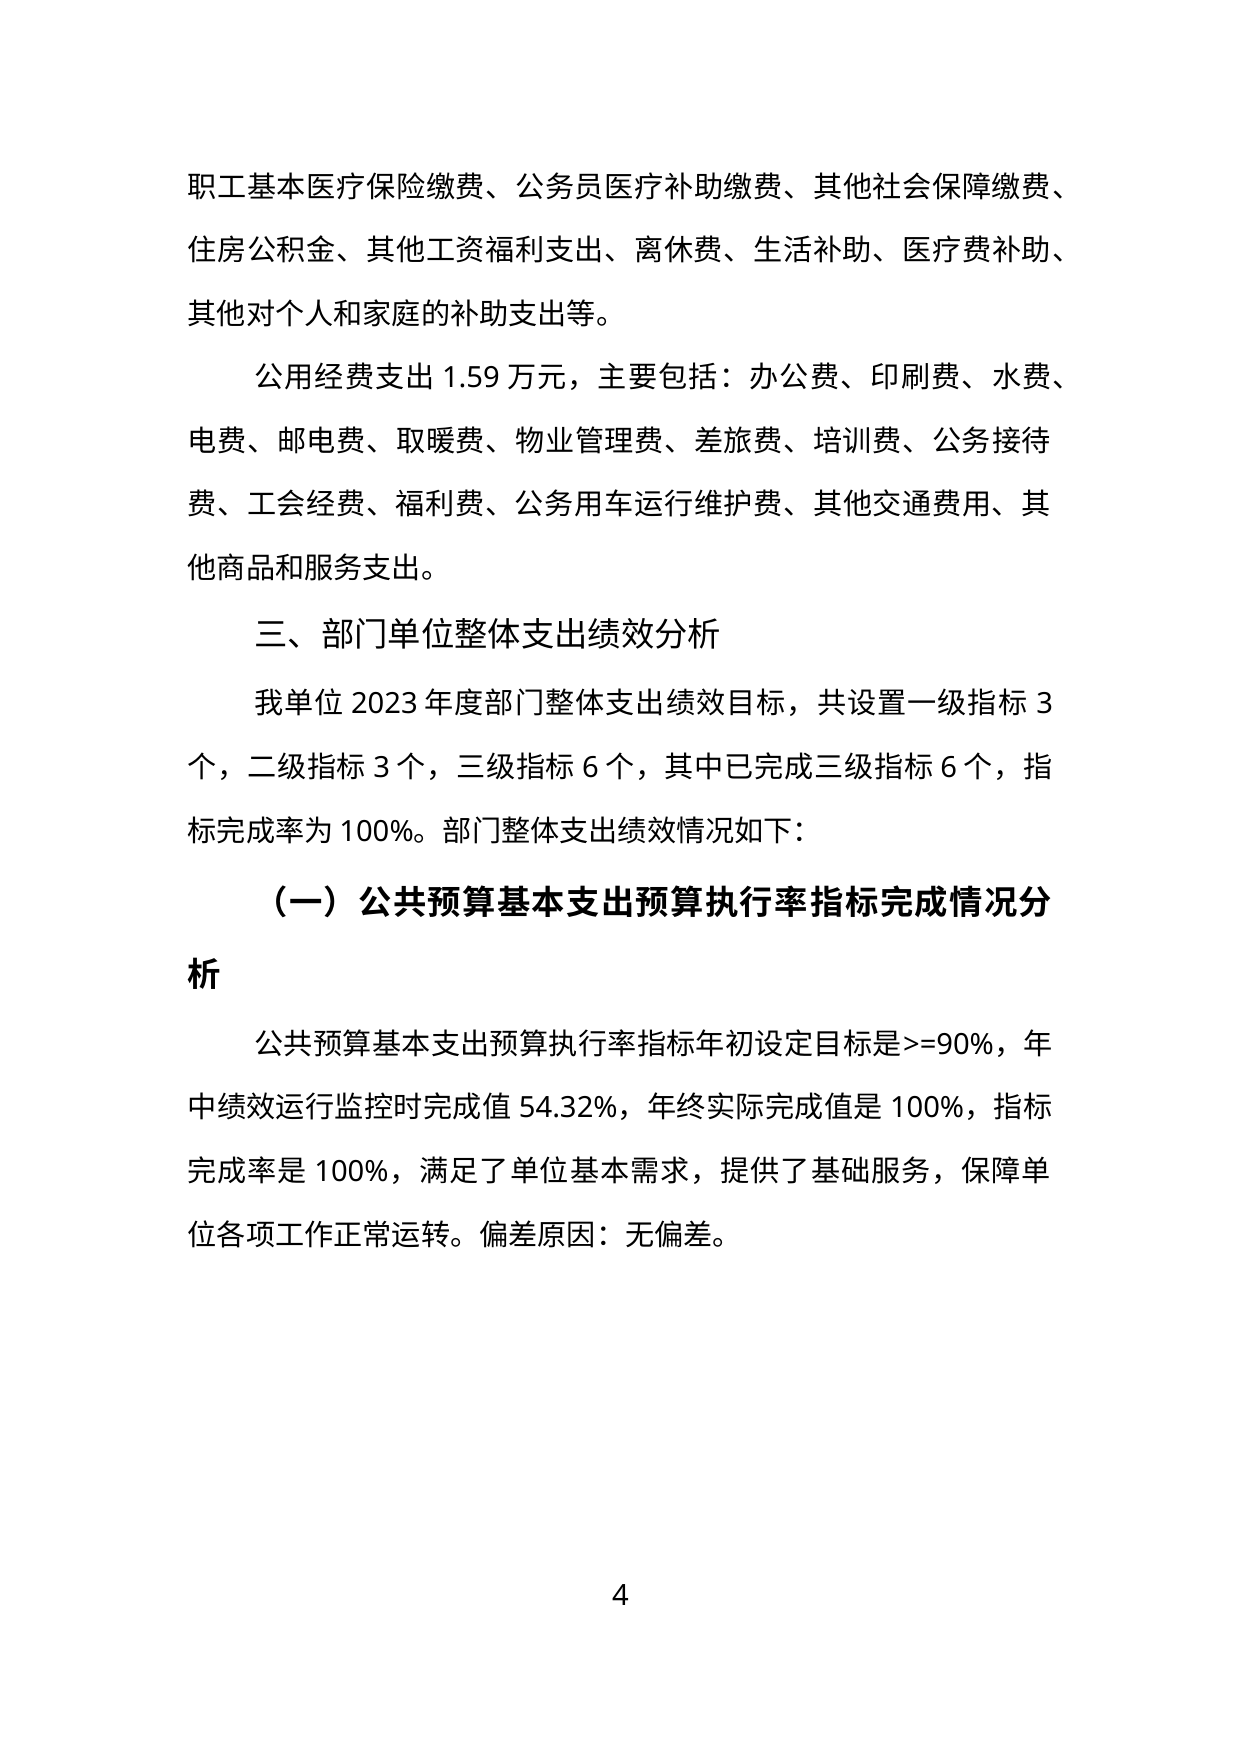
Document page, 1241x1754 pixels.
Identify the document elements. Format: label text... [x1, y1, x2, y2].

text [187, 163, 1053, 333]
subtitle 三、部门单位整体支出绩效分析 [187, 608, 1053, 656]
text 公用经费支出1.59万元，主要包括：办公费、印刷费、水费、电费、邮电费、取暖费、物业管理费、差旅费、培训费、公务接待费、工会经费、福利费、公务用车运行维护费、其他交通费用、其他商品和服务支出。 [187, 354, 1053, 587]
text 我单位2023年度部门整体支出绩效目标，共设置一级指标3个，二级指标3个，三级指标6个，其中已完成三级指标6个，指标完成率为100%。部门整体支出绩效情况如下： [187, 680, 1053, 849]
subtitle （一）公共预算基本支出预算执行率指标完成情况分析 [187, 876, 1053, 996]
text 公共预算基本支出预算执行率指标年初设定目标是>=90%，年中绩效运行监控时完成值54.32%，年终实际完成值是100%，指标完成率是100%，满足了单位基本需求，提供了基础服务，保障单位各项工作正常运转。偏差原因：无偏差。 [187, 1020, 1053, 1253]
